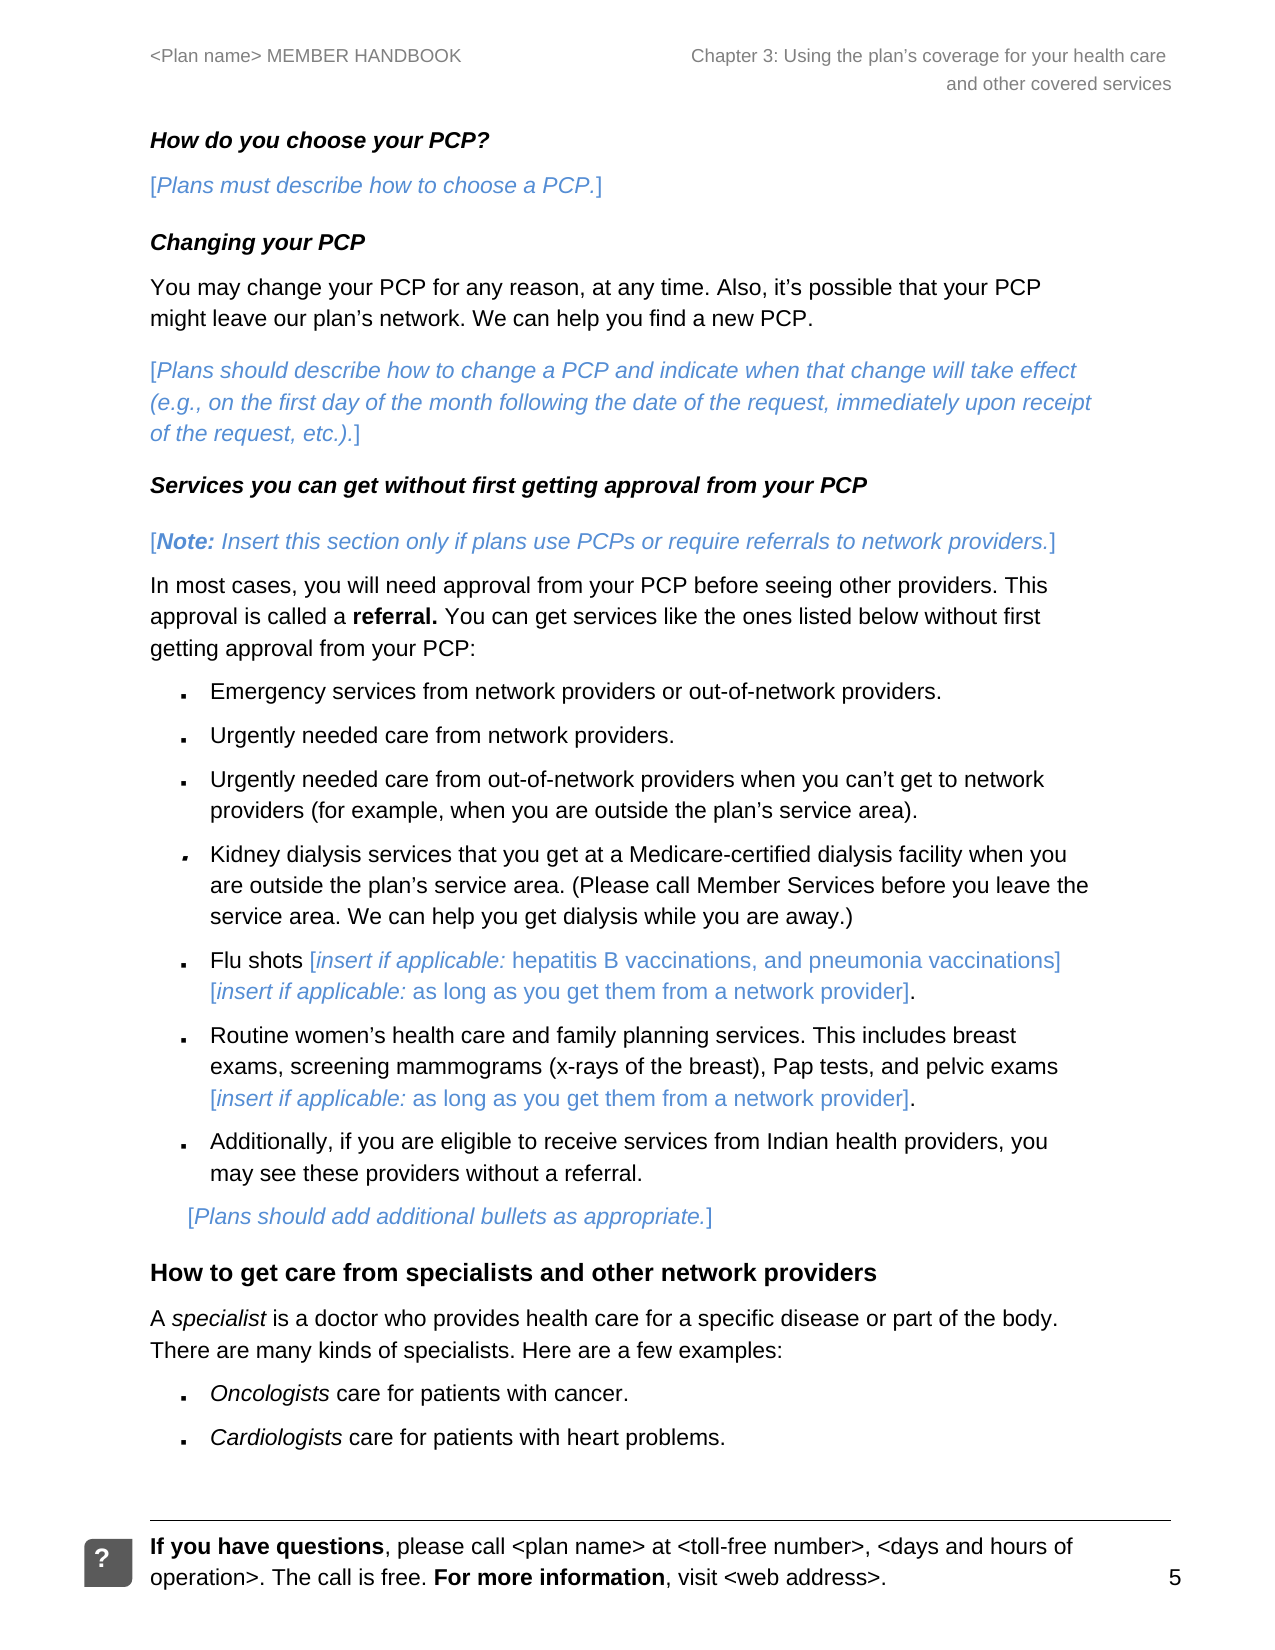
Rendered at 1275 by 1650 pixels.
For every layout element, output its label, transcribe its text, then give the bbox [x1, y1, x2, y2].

text In most cases, you will need approval from your PCP before seeing other providers. This approval is called a referral. You can get services like the ones listed below without first getting approval from your PCP: [150, 568, 1096, 662]
text [Plans must describe how to choose a PCP.] [150, 168, 1096, 200]
list Urgently needed care from out-of-network providers when you can’t get to network providers (for example, when you are outside the plan’s service area). [180, 762, 1096, 825]
subtitle Changing your PCP [150, 221, 1096, 258]
list Oncologists care for patients with cancer. [180, 1377, 1096, 1408]
subtitle How do you choose your PCP? [150, 118, 1096, 156]
text Services you can get without first getting approval from your PCP [150, 468, 1096, 500]
list Routine women’s health care and family planning services. This includes breast exams, screening mammograms (x-rays of the breast), Pap tests, and pelvic exams [insert if applicable: as long as you get them from a network provider]. [180, 1018, 1096, 1112]
list [Plans should add additional bullets as appropriate.] [187, 1200, 1096, 1231]
list Emergency services from network providers or out-of-network providers. [180, 675, 1096, 706]
text A specialist is a doctor who provides health care for a specific disease or part of the body. There are many kinds of specialists. Here are a few examples: [150, 1302, 1096, 1364]
list Kidney dialysis services that you get at a Medicare-certified dialysis facility when you are outside the plan’s service area. (Please call Member Services before you leave the service area. We can help you get dialysis while you are away.) [180, 837, 1096, 931]
text [Note: Insert this section only if plans use PCPs or require referrals to network providers.] [150, 525, 1096, 556]
list Urgently needed care from network providers. [180, 718, 1096, 750]
list Flu shots [insert if applicable: hepatitis B vaccinations, and pneumonia vaccinations] [insert if applicable: as long as you get them from a network provider]. [180, 943, 1096, 1006]
list Cardiologists care for patients with heart problems. [180, 1421, 1096, 1452]
list Additionally, if you are eligible to receive services from Indian health providers, you may see these providers without a referral. [180, 1125, 1096, 1187]
text [Plans should describe how to change a PCP and indicate when that change will take effect (e.g., on the first day of the month following the date of the request, immediately upon receipt of the request, etc.).] [150, 354, 1096, 448]
subtitle How to get care from specialists and other network providers [150, 1252, 1096, 1289]
text You may change your PCP for any reason, at any time. Also, it’s possible that your PCP might leave our plan’s network. We can help you find a new PCP. [150, 271, 1096, 333]
